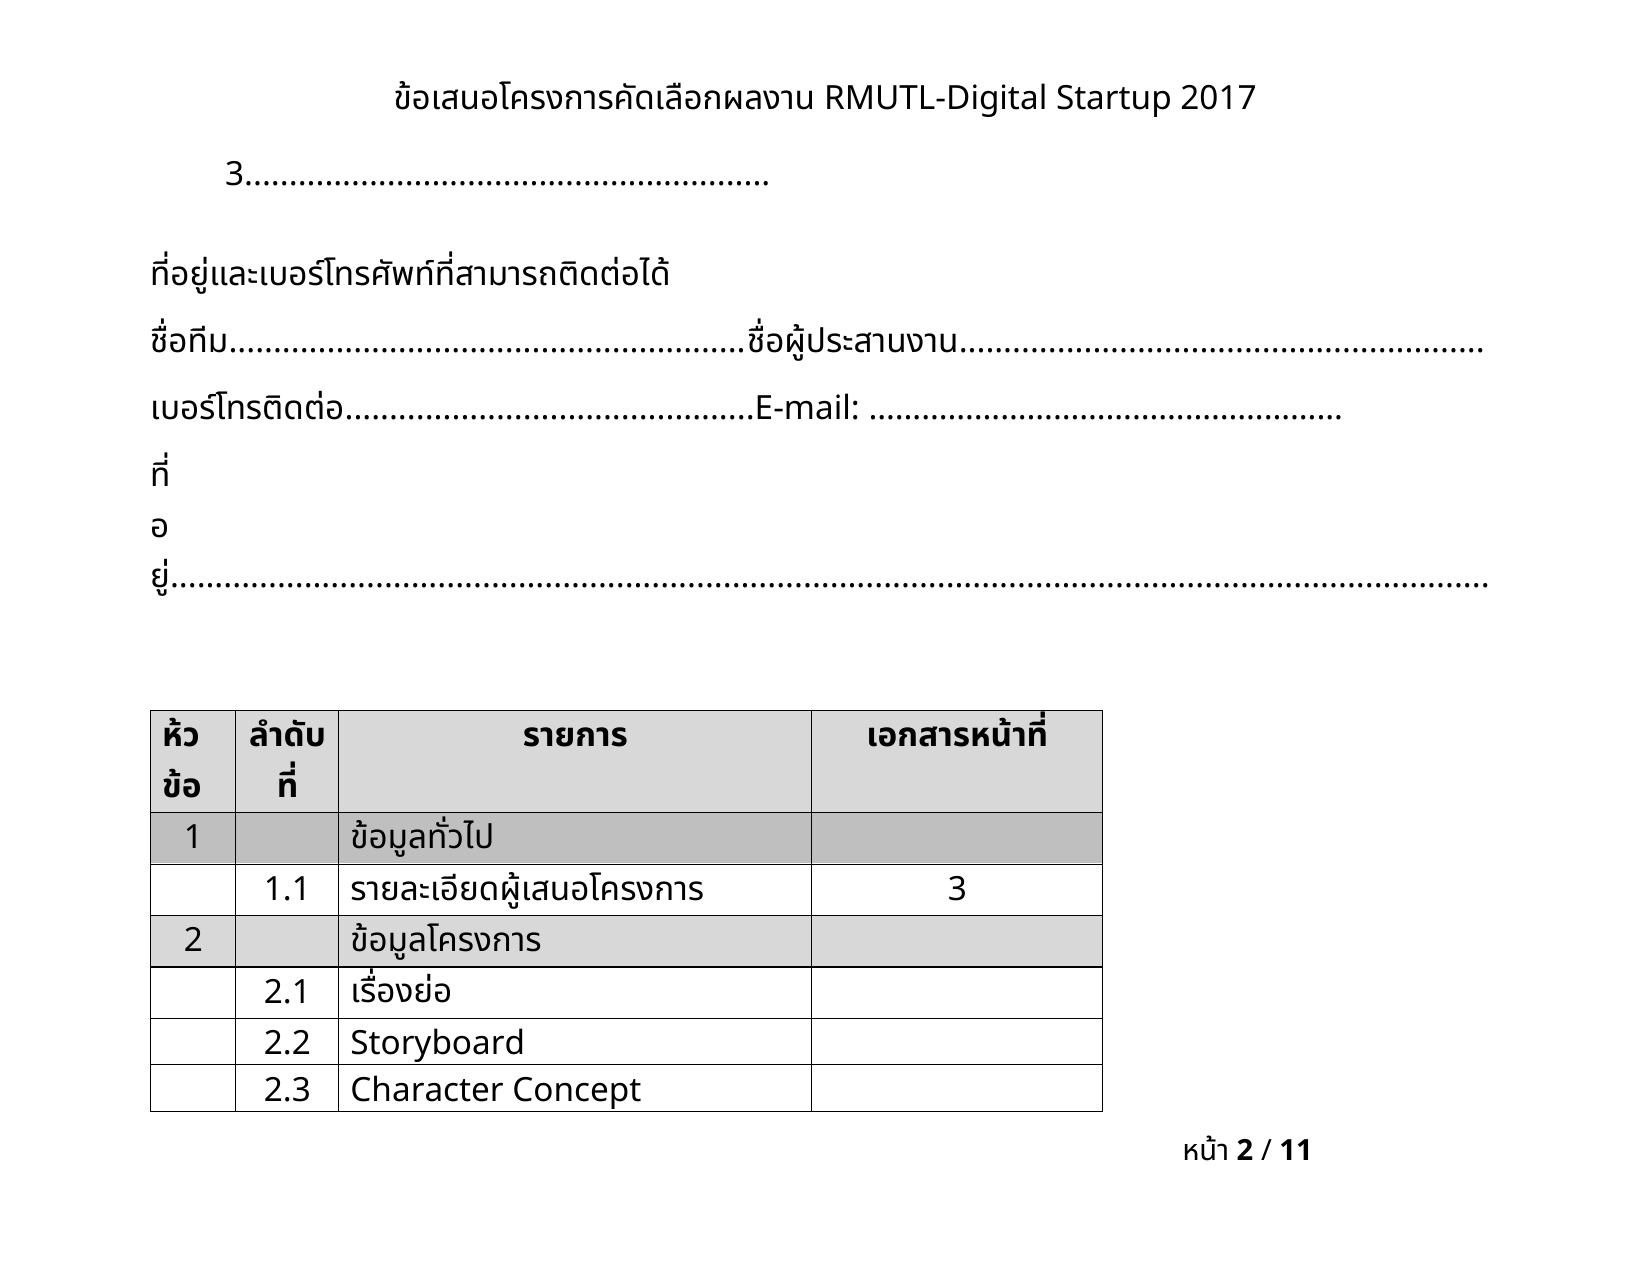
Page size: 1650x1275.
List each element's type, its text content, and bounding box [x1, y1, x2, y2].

table_cell Character Concept [339, 1065, 811, 1111]
table_cell [151, 968, 235, 1018]
table_cell [236, 916, 338, 966]
table_header ห้วข้อ [151, 711, 235, 812]
text 3........................................................... [225, 150, 1500, 195]
table_cell [151, 1065, 235, 1111]
text เบอร์โทรติดต่อ..............................................E-mail: ……………………………………………… [150, 384, 1500, 434]
table_cell [236, 813, 338, 863]
table_cell ข้อมูลโครงการ [339, 916, 811, 966]
table_cell [151, 1019, 235, 1064]
table_header รายการ [339, 711, 811, 812]
table_cell [151, 865, 235, 915]
table_cell 2.2 [236, 1019, 338, 1064]
table_cell [812, 968, 1102, 1018]
text ชื่อทีม..........................................................ชื่อผู้ประสานงาน........................................................... [150, 317, 1500, 367]
table_cell 2 [151, 916, 235, 966]
text ที่อยู่และเบอร์โทรศัพท์ที่สามารถติดต่อได้ [150, 249, 1500, 300]
table_cell เรื่องย่อ [339, 968, 811, 1018]
table_header เอกสารหน้าที่ [812, 711, 1102, 812]
table_cell ข้อมูลทั่วไป [339, 813, 811, 863]
table_header ลำดับที่ [236, 711, 338, 812]
table_cell 2.1 [236, 968, 338, 1018]
table_cell 1.1 [236, 865, 338, 915]
table_cell [812, 1019, 1102, 1064]
table_cell [812, 1065, 1102, 1111]
table_cell 1 [151, 813, 235, 863]
table_cell 3 [812, 865, 1102, 915]
table_cell [812, 813, 1102, 863]
table_cell Storyboard [339, 1019, 811, 1064]
table_cell รายละเอียดผู้เสนอโครงการ [339, 865, 811, 915]
table_cell [812, 916, 1102, 966]
table_cell 2.3 [236, 1065, 338, 1111]
text ที่อยู่.................................................................................................................................................... [150, 451, 1500, 603]
